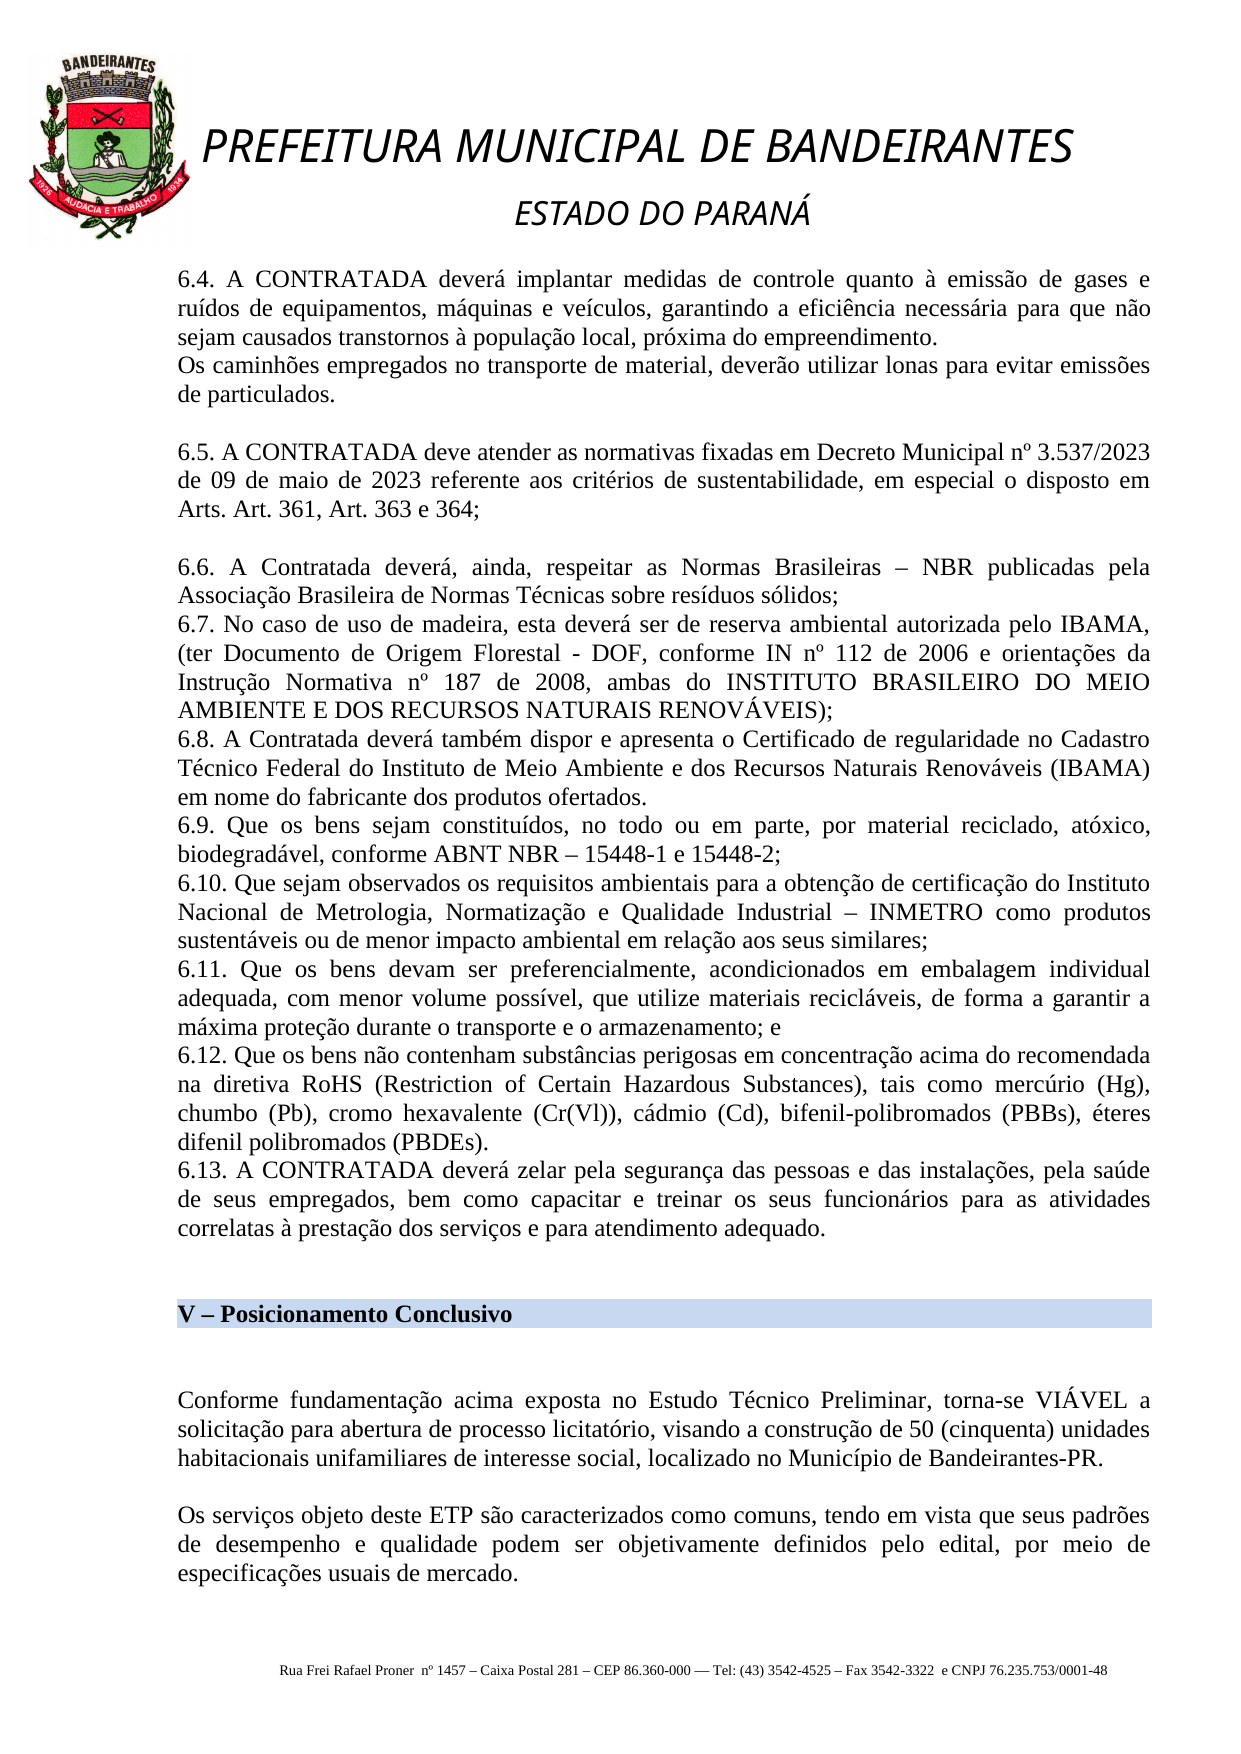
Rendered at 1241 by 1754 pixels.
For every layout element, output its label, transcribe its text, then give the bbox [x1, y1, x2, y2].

text 6.6. A Contratada deverá, ainda, respeitar as Normas Brasileiras – NBR publicadas pela Associação Brasileira de Normas Técnicas sobre resíduos sólidos; [177, 552, 1152, 609]
text 6.12. Que os bens não contenham substâncias perigosas em concentração acima do recomendada na diretiva RoHS (Restriction of Certain Hazardous Substances), tais como mercúrio (Hg), chumbo (Pb), cromo hexavalente (Cr(Vl)), cádmio (Cd), bifenil-polibromados (PBBs), éteres difenil polibromados (PBDEs). [177, 1040, 1152, 1155]
text 6.8. A Contratada deverá também dispor e apresenta o Certificado de regularidade no Cadastro Técnico Federal do Instituto de Meio Ambiente e dos Recursos Naturais Renováveis (IBAMA) em nome do fabricante dos produtos ofertados. [177, 724, 1152, 810]
text 6.7. No caso de uso de madeira, esta deverá ser de reserva ambiental autorizada pelo IBAMA, (ter Documento de Origem Florestal - DOF, conforme IN nº 112 de 2006 e orientações da Instrução Normativa nº 187 de 2008, ambas do INSTITUTO BRASILEIRO DO MEIO AMBIENTE E DOS RECURSOS NATURAIS RENOVÁVEIS); [177, 609, 1152, 724]
text 6.11. Que os bens devam ser preferencialmente, acondicionados em embalagem individual adequada, com menor volume possível, que utilize materiais recicláveis, de forma a garantir a máxima proteção durante o transporte e o armazenamento; e [177, 954, 1152, 1040]
text 6.9. Que os bens sejam constituídos, no todo ou em parte, por material reciclado, atóxico, biodegradável, conforme ABNT NBR – 15448-1 e 15448-2; [177, 810, 1152, 868]
text 6.10. Que sejam observados os requisitos ambientais para a obtenção de certificação do Instituto Nacional de Metrologia, Normatização e Qualidade Industrial – INMETRO como produtos sustentáveis ou de menor impacto ambiental em relação aos seus similares; [177, 868, 1152, 954]
text Conforme fundamentação acima exposta no Estudo Técnico Preliminar, torna-se VIÁVEL a solicitação para abertura de processo licitatório, visando a construção de 50 (cinquenta) unidades habitacionais unifamiliares de interesse social, localizado no Município de Bandeirantes-PR. [177, 1385, 1152, 1472]
picture [27, 53, 192, 249]
text 6.5. A CONTRATADA deve atender as normativas fixadas em Decreto Municipal nº 3.537/2023 de 09 de maio de 2023 referente aos critérios de sustentabilidade, em especial o disposto em Arts. Art. 361, Art. 363 e 364; [177, 437, 1152, 523]
text 6.4. A CONTRATADA deverá implantar medidas de controle quanto à emissão de gases e ruídos de equipamentos, máquinas e veículos, garantindo a eficiência necessária para que não sejam causados transtornos à população local, próxima do empreendimento. [177, 264, 1152, 350]
text Os caminhões empregados no transporte de material, deverão utilizar lonas para evitar emissões de particulados. [177, 350, 1152, 408]
text Os serviços objeto deste ETP são caracterizados como comuns, tendo em vista que seus padrões de desempenho e qualidade podem ser objetivamente definidos pelo edital, por meio de especificações usuais de mercado. [177, 1500, 1152, 1587]
text 6.13. A CONTRATADA deverá zelar pela segurança das pessoas e das instalações, pela saúde de seus empregados, bem como capacitar e treinar os seus funcionários para as atividades correlatas à prestação dos serviços e para atendimento adequado. [177, 1155, 1152, 1242]
text V – Posicionamento Conclusivo [177, 1299, 1152, 1328]
